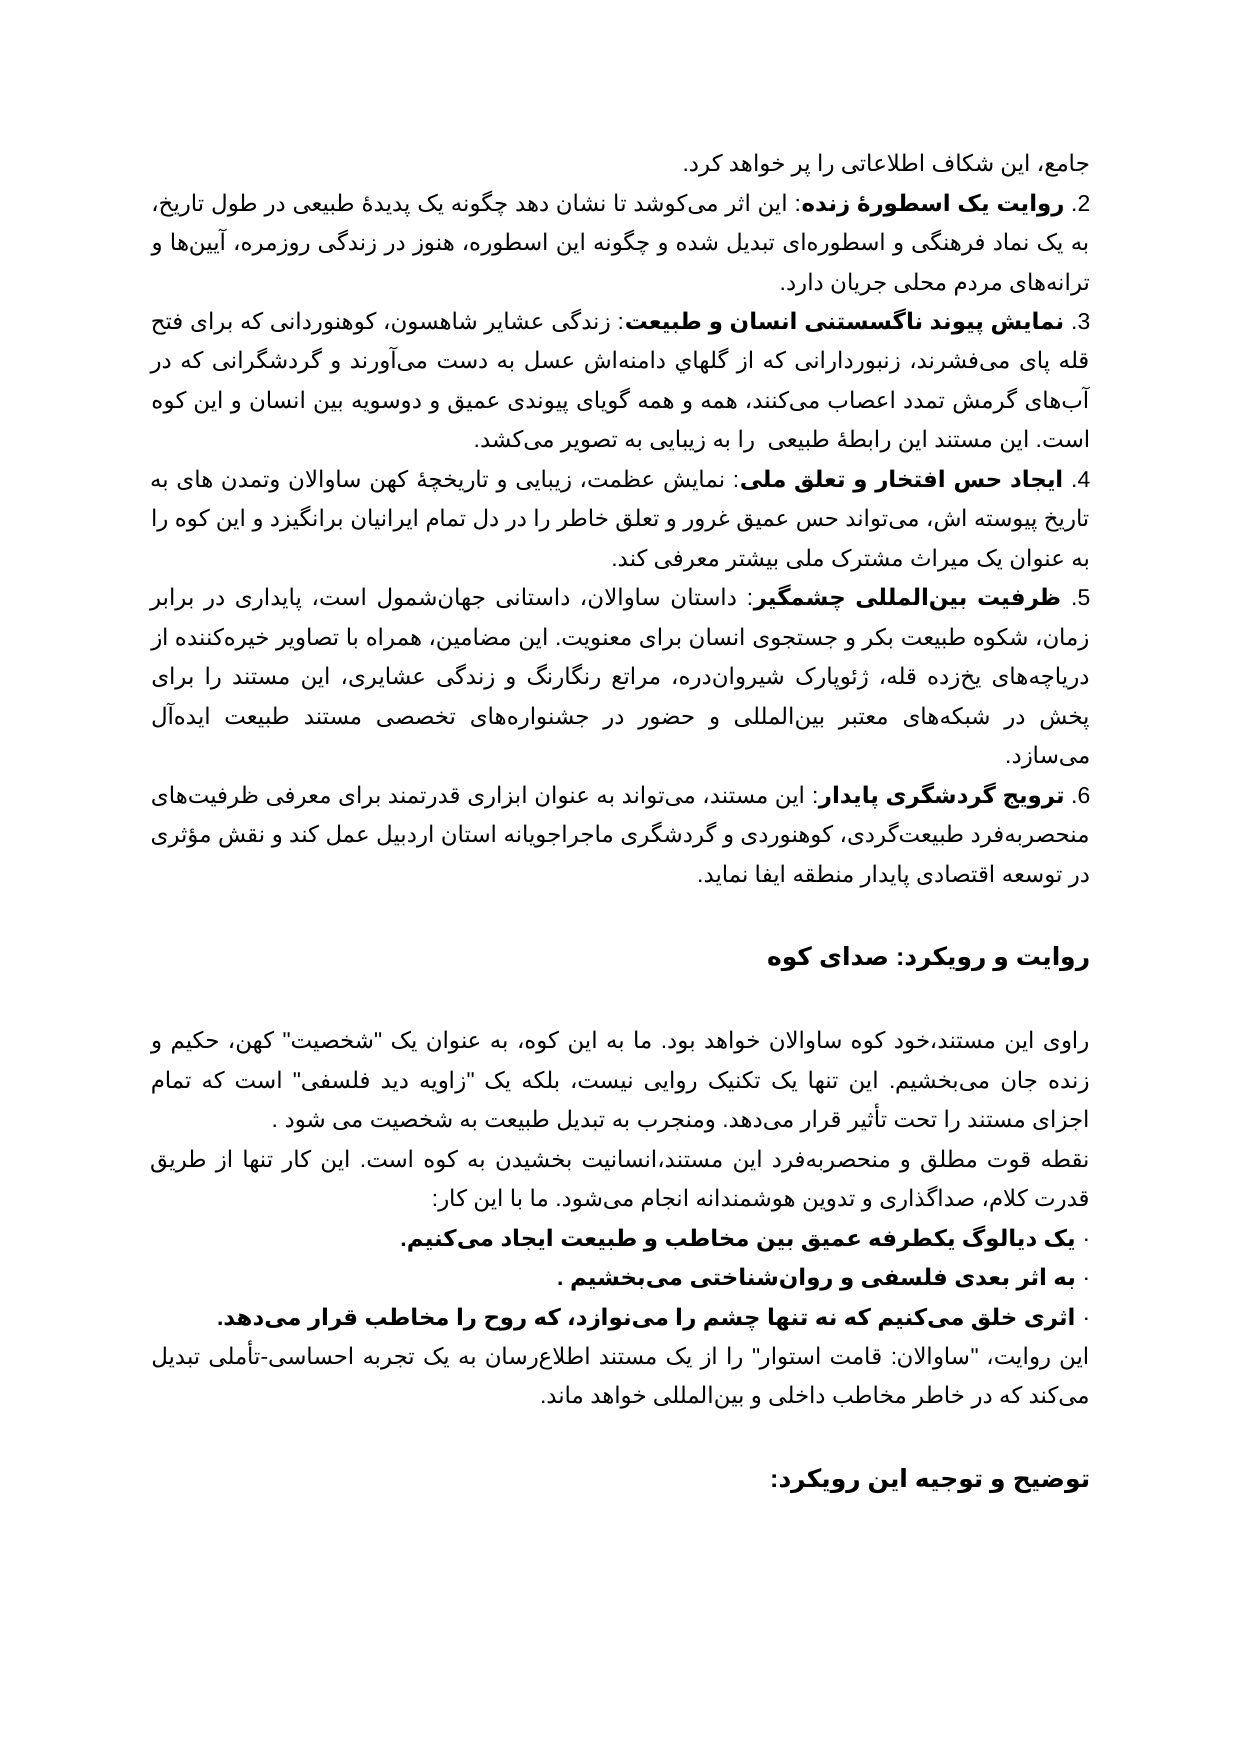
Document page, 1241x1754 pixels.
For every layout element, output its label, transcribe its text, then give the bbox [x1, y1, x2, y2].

text 4. ایجاد حس افتخار و تعلق ملی: نمایش عظمت، زیبایی و تاریخچهٔ کهن ساوالان وتمدن های به تاریخ پیوسته اش، می‌تواند حس عمیق غرور و تعلق خاطر را در دل تمام ایرانیان برانگیزد و این کوه را به عنوان یک میراث مشترک ملی بیشتر معرفی کند. [150, 466, 1090, 571]
text نقطه قوت مطلق و منحصربه‌فرد این مستند،انسانیت بخشیدن به کوه است. این کار تنها از طریق قدرت کلام، صداگذاری و تدوین هوشمندانه انجام می‌شود. ما با این کار: [150, 1146, 1090, 1211]
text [150, 150, 1090, 176]
text · به اثر بعدی فلسفی و روان‌شناختی می‌بخشیم . [150, 1264, 1090, 1290]
text 3. نمایش پیوند ناگسستنی انسان و طبیعت: زندگی عشایر شاهسون، کوهنوردانی که برای فتح قله پای می‌فشرند، زنبوردارانی که از گلهاي دامنه‌اش عسل به دست می‌آورند و گردشگرانی که در آب‌های گرمش تمدد اعصاب می‌کنند، همه و همه گویای پیوندی عمیق و دوسویه بین انسان و این کوه است. این مستند این رابطهٔ طبیعی را به زیبایی به تصویر می‌کشد. [150, 308, 1090, 453]
text روایت و رویکرد: صدای کوه [150, 942, 1090, 971]
text این روایت، "ساوالان: قامت استوار" را از یک مستند اطلاع‌رسان به یک تجربه احساسی-تأملی تبدیل می‌کند که در خاطر مخاطب داخلی و بین‌المللی خواهد ماند. [150, 1343, 1090, 1409]
text 2. روایت یک اسطورهٔ زنده: این اثر می‌کوشد تا نشان دهد چگونه یک پدیدهٔ طبیعی در طول تاریخ، به یک نماد فرهنگی و اسطوره‌ای تبدیل شده و چگونه این اسطوره، هنوز در زندگی روزمره، آیین‌ها و ترانه‌های مردم محلی جریان دارد. [150, 189, 1090, 295]
text راوی این مستند،خود کوه ساوالان خواهد بود. ما به این کوه، به عنوان یک "شخصیت" کهن، حکیم و زنده جان می‌بخشیم. این تنها یک تکنیک روایی نیست، بلکه یک "زاویه دید فلسفی" است که تمام اجزای مستند را تحت تأثیر قرار می‌دهد. ومنجرب به تبدیل طبیعت به شخصیت می شود . [150, 1027, 1090, 1132]
text توضیح و توجیه این رویکرد: [150, 1464, 1090, 1493]
text · اثری خلق می‌کنیم که نه تنها چشم را می‌نوازد، که روح را مخاطب قرار می‌دهد. [150, 1303, 1090, 1330]
text 6. ترویج گردشگری پایدار: این مستند، می‌تواند به عنوان ابزاری قدرتمند برای معرفی ظرفیت‌های منحصربه‌فرد طبیعت‌گردی، کوهنوردی و گردشگری ماجراجویانه استان اردبیل عمل کند و نقش مؤثری در توسعه اقتصادی پایدار منطقه ایفا نماید. [150, 782, 1090, 887]
text · یک دیالوگ یکطرفه عمیق بین مخاطب و طبیعت ایجاد می‌کنیم. [150, 1224, 1090, 1251]
text 5. ظرفیت بین‌المللی چشمگیر: داستان ساوالان، داستانی جهان‌شمول است، پایداری در برابر زمان، شکوه طبیعت بکر و جستجوی انسان برای معنویت. این مضامین، همراه با تصاویر خیره‌کننده از دریاچه‌های یخ‌زده قله، ژئوپارک شیروان‌دره، مراتع رنگارنگ و زندگی عشایری، این مستند را برای پخش در شبکه‌های معتبر بین‌المللی و حضور در جشنواره‌های تخصصی مستند طبیعت ایده‌آل می‌سازد. [150, 584, 1090, 768]
